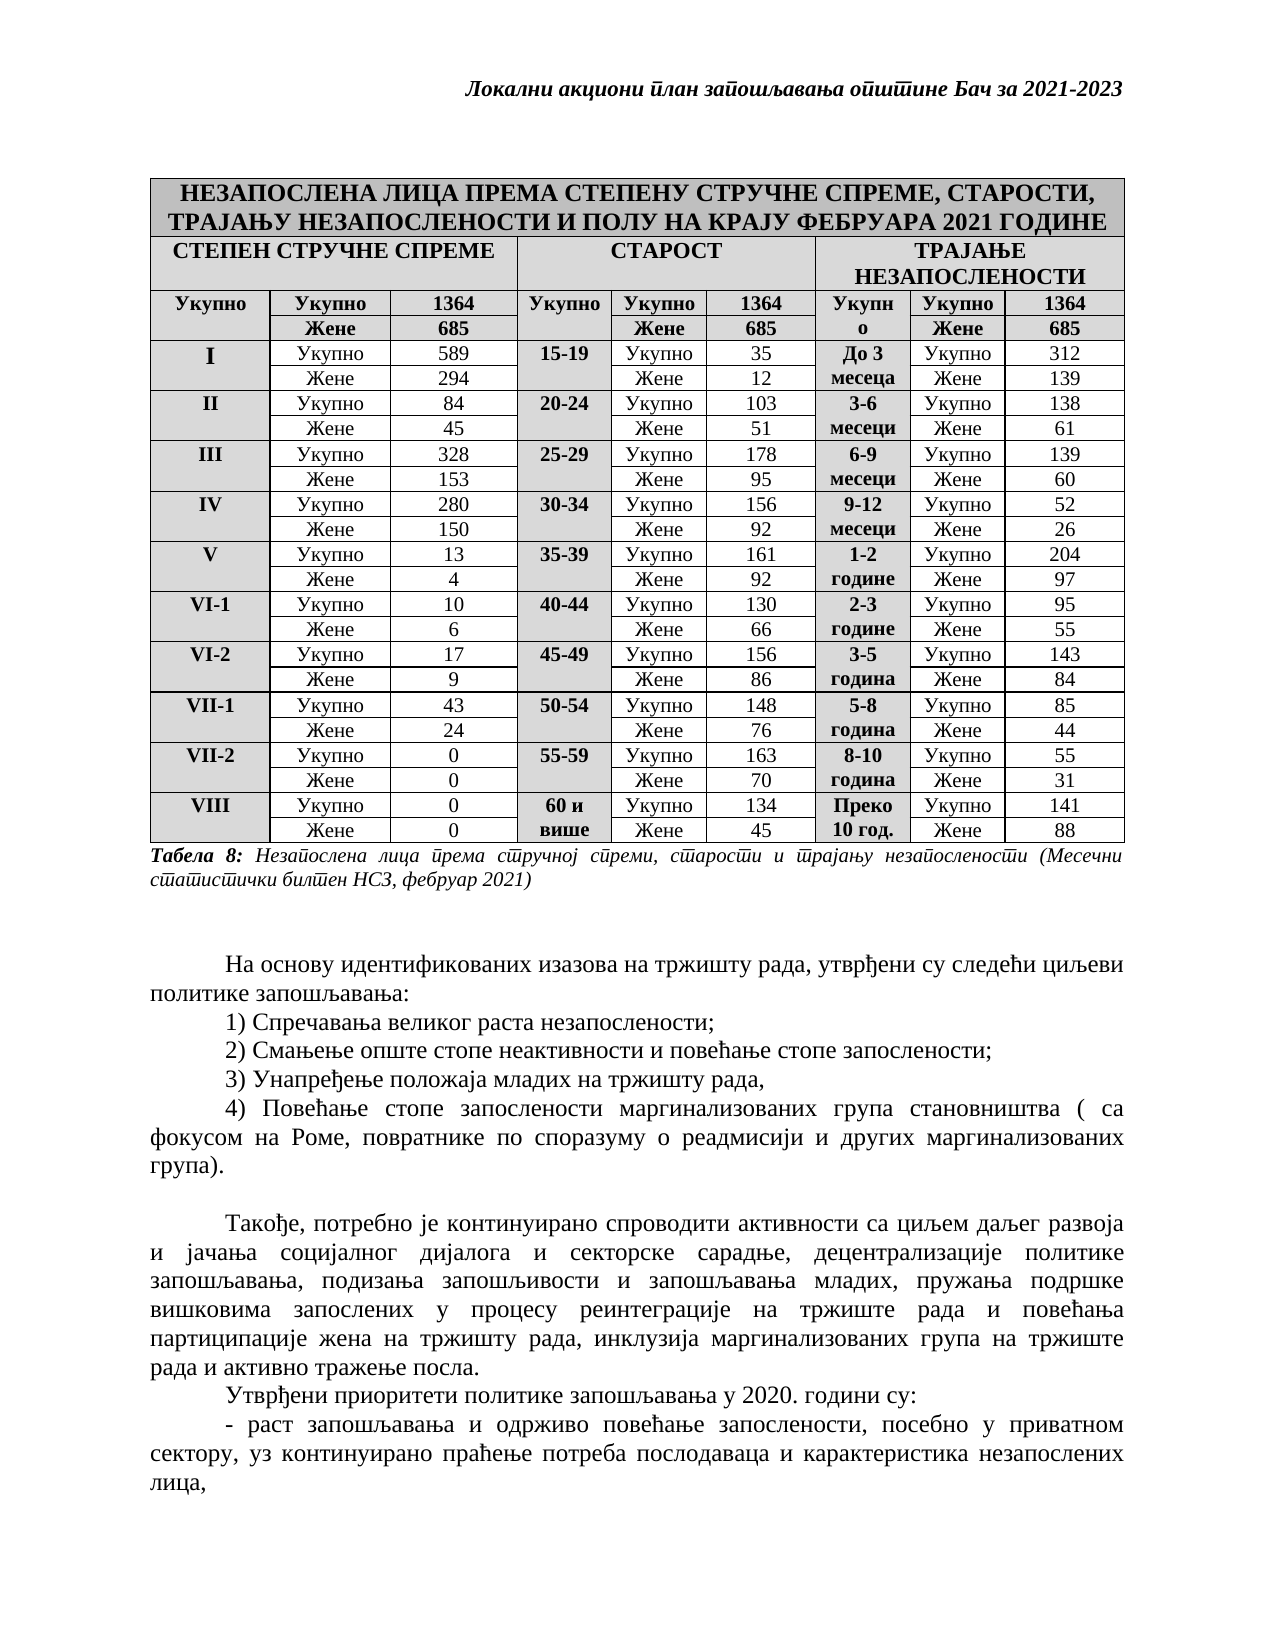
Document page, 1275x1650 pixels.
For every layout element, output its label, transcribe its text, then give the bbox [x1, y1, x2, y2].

table_cell 24 [391, 718, 517, 742]
table_cell 0 [391, 818, 517, 842]
table_cell 70 [707, 768, 815, 792]
table_cell 92 [707, 567, 815, 591]
table_cell 280 [391, 492, 517, 516]
table_cell 685 [1006, 316, 1124, 340]
table_cell 4 [391, 567, 517, 591]
table_cell 45-49 [518, 642, 611, 691]
table_cell 45 [391, 416, 517, 440]
table_cell Жене [911, 517, 1004, 541]
table_cell Укупно [271, 492, 390, 516]
table_cell Жене [612, 718, 706, 742]
table_cell 178 [707, 441, 815, 466]
table_cell 66 [707, 617, 815, 641]
table_cell Укупно [151, 291, 269, 340]
table_cell Укупно [612, 341, 706, 365]
table_cell 204 [1006, 542, 1124, 566]
table_cell Жене [612, 416, 706, 440]
table_cell Укупно [612, 542, 706, 566]
table_cell VI-1 [151, 592, 269, 641]
table_cell Жене [612, 567, 706, 591]
table_cell 685 [707, 316, 815, 340]
table_cell Жене [612, 617, 706, 641]
table_cell 589 [391, 341, 517, 365]
text 3) Унапређење положаја младих на тржишту рада, [150, 1064, 1125, 1093]
table_cell 55 [1006, 743, 1124, 767]
table_cell VII-2 [151, 743, 269, 792]
table_cell 88 [1006, 818, 1124, 842]
table_cell Укупно [271, 743, 390, 767]
table_cell Укупно [612, 441, 706, 466]
table_cell 153 [391, 467, 517, 491]
table_cell Жене [911, 467, 1004, 491]
table_cell 1364 [1006, 291, 1124, 315]
table_cell 50-54 [518, 693, 611, 742]
table_cell Укупно [911, 743, 1004, 767]
table_cell Укупно [911, 592, 1004, 616]
table_cell Укупно [271, 642, 390, 666]
table_cell Укупно [911, 441, 1004, 466]
table_cell Укупно [911, 793, 1004, 817]
table_cell Жене [271, 567, 390, 591]
table_cell Укупно [612, 743, 706, 767]
table_cell 2-3 године [816, 592, 910, 641]
table_cell СТАРОСТ [518, 237, 815, 290]
table_cell Жене [911, 567, 1004, 591]
table_cell 0 [391, 743, 517, 767]
table_cell 15-19 [518, 341, 611, 390]
table_cell 20-24 [518, 391, 611, 440]
table_cell Жене [271, 617, 390, 641]
text 2) Смањење опште стопе неактивности и повећање стопе запослености; [150, 1035, 1125, 1064]
table_cell Укупно [911, 492, 1004, 516]
table_cell 156 [707, 642, 815, 666]
table_cell 161 [707, 542, 815, 566]
table_cell Укупно [911, 542, 1004, 566]
table_cell 84 [391, 391, 517, 415]
table_cell Жене [612, 768, 706, 792]
table_cell Укупно [911, 693, 1004, 717]
table_cell 55 [1006, 617, 1124, 641]
table_cell III [151, 441, 269, 491]
table_cell СТЕПЕН СТРУЧНЕ СПРЕМЕ [151, 237, 517, 290]
table_cell 6-9 месеци [816, 441, 910, 491]
table_cell 17 [391, 642, 517, 666]
table_cell 139 [1006, 441, 1124, 466]
table_cell Преко 10 год. [816, 793, 910, 842]
text Табела 8: Незапослена лица према стручној спреми, старости и трајању незапослености (Месечни статистички билтен НСЗ, фебруар 2021) [150, 843, 1125, 891]
table_cell 3-5 година [816, 642, 910, 691]
table_cell Жене [612, 467, 706, 491]
table_cell 76 [707, 718, 815, 742]
table_cell 13 [391, 542, 517, 566]
table_cell Укупно [518, 291, 611, 340]
table_cell Укупно [271, 441, 390, 466]
table_cell 10 [391, 592, 517, 616]
table_cell 138 [1006, 391, 1124, 415]
table_cell 55-59 [518, 743, 611, 792]
table_cell 12 [707, 366, 815, 390]
table_cell 328 [391, 441, 517, 466]
table_cell 52 [1006, 492, 1124, 516]
text 4) Повећање стопе запослености маргинализованих група становништва ( са фокусом на Роме, повратнике по споразуму о реадмисији и других маргинализованих група). [150, 1093, 1125, 1179]
table_cell 1364 [707, 291, 815, 315]
table_cell 25-29 [518, 441, 611, 491]
table_cell 95 [707, 467, 815, 491]
table_cell Жене [612, 366, 706, 390]
table_cell Укупно [612, 642, 706, 666]
text 1) Спречавања великог раста незапослености; [150, 1007, 1125, 1035]
table_cell 86 [707, 668, 815, 691]
table_cell 103 [707, 391, 815, 415]
table_cell 30-34 [518, 492, 611, 541]
table_cell Укупно [612, 391, 706, 415]
table_cell Жене [271, 416, 390, 440]
table_cell 92 [707, 517, 815, 541]
table_cell Укупно [271, 291, 390, 315]
table_cell 163 [707, 743, 815, 767]
table_cell 9-12 месеци [816, 492, 910, 541]
table_cell Укупно [816, 291, 910, 340]
table_cell 1-2 године [816, 542, 910, 591]
table_cell 31 [1006, 768, 1124, 792]
table_cell Жене [271, 467, 390, 491]
table_cell Укупно [271, 391, 390, 415]
table_cell Укупно [271, 693, 390, 717]
table_cell 35 [707, 341, 815, 365]
table_cell 1364 [391, 291, 517, 315]
table_cell Жене [911, 818, 1004, 842]
text Такође, потребно је континуирано спроводити активности са циљем даљег развоја и јачања социјалног дијалога и секторске сарадње, децентрализације политике запошљавања, подизања запошљивости и запошљавања младих, пружања подршке вишковима запослених у процесу реинтеграције на тржиште рада и повећања партиципације жена на тржишту рада, инклузија маргинализованих група на тржиште рада и активно тражење посла. [150, 1208, 1125, 1380]
table_cell 3-6 месеци [816, 391, 910, 440]
table_cell 35-39 [518, 542, 611, 591]
table_cell 45 [707, 818, 815, 842]
table_cell Укупно [911, 642, 1004, 666]
table_cell 51 [707, 416, 815, 440]
table_cell 139 [1006, 366, 1124, 390]
table_cell 43 [391, 693, 517, 717]
table_cell II [151, 391, 269, 440]
table_cell 60 [1006, 467, 1124, 491]
table_cell Жене [612, 818, 706, 842]
table_cell Жене [271, 316, 390, 340]
table_cell Жене [911, 316, 1004, 340]
table_cell 84 [1006, 668, 1124, 691]
table_header НЕЗАПОСЛЕНА ЛИЦА ПРЕМА СТЕПЕНУ СТРУЧНЕ СПРЕМЕ, СТАРОСТИ, ТРАЈАЊУ НЕЗАПОСЛЕНОСТИ И ПОЛУ НА КРАЈУ ФЕБРУАРА 2021 ГОДИНЕ [151, 179, 1124, 236]
table_cell Укупно [911, 291, 1004, 315]
table_cell 61 [1006, 416, 1124, 440]
table_cell Укупно [911, 391, 1004, 415]
table_cell Жене [911, 718, 1004, 742]
table_cell I [151, 341, 269, 390]
table_cell VII-1 [151, 693, 269, 742]
table_cell Жене [911, 768, 1004, 792]
table_cell До 3 месеца [816, 341, 910, 390]
table_cell Укупно [612, 592, 706, 616]
table_cell V [151, 542, 269, 591]
table_cell 294 [391, 366, 517, 390]
table_cell 97 [1006, 567, 1124, 591]
table_cell Укупно [271, 341, 390, 365]
table_cell 685 [391, 316, 517, 340]
table_cell Жене [612, 668, 706, 691]
table_cell Укупно [271, 592, 390, 616]
table_cell Жене [271, 718, 390, 742]
table_cell 44 [1006, 718, 1124, 742]
table_cell Укупно [911, 341, 1004, 365]
table_cell 134 [707, 793, 815, 817]
table_cell 141 [1006, 793, 1124, 817]
table_cell VIII [151, 793, 269, 842]
table_cell 26 [1006, 517, 1124, 541]
table_cell Укупно [271, 542, 390, 566]
table_cell IV [151, 492, 269, 541]
table_cell 143 [1006, 642, 1124, 666]
table_cell ТРАЈАЊЕ НЕЗАПОСЛЕНОСТИ [816, 237, 1124, 290]
table_cell 8-10 година [816, 743, 910, 792]
table_cell 40-44 [518, 592, 611, 641]
table_cell Жене [911, 668, 1004, 691]
table_cell Укупно [612, 793, 706, 817]
table_cell 0 [391, 768, 517, 792]
table_cell VI-2 [151, 642, 269, 691]
table_cell 156 [707, 492, 815, 516]
table_cell 148 [707, 693, 815, 717]
table_cell Жене [612, 316, 706, 340]
table_cell Жене [271, 768, 390, 792]
text Утврђени приоритети политике запошљавања у 2020. години су: [150, 1380, 1125, 1409]
table_cell Жене [271, 668, 390, 691]
table_cell Жене [612, 517, 706, 541]
table_cell Укупно [612, 291, 706, 315]
table_cell 95 [1006, 592, 1124, 616]
table_cell Жене [271, 517, 390, 541]
table_cell Жене [271, 366, 390, 390]
table_cell 9 [391, 668, 517, 691]
table_cell 85 [1006, 693, 1124, 717]
table_cell 130 [707, 592, 815, 616]
table_cell Жене [911, 366, 1004, 390]
table_cell 6 [391, 617, 517, 641]
table_cell Жене [911, 416, 1004, 440]
table_cell Жене [911, 617, 1004, 641]
table_cell Укупно [271, 793, 390, 817]
table_cell 312 [1006, 341, 1124, 365]
table_cell 60 и више [518, 793, 611, 842]
table_cell Укупно [612, 492, 706, 516]
text На основу идентификованих изазова на тржишту рада, утврђени су следећи циљеви политике запошљавања: [150, 949, 1125, 1007]
table_cell 0 [391, 793, 517, 817]
table_cell 150 [391, 517, 517, 541]
table_cell Укупно [612, 693, 706, 717]
table_cell 5-8 година [816, 693, 910, 742]
text - раст запошљавања и одрживо повећање запослености, посебно у приватном сектору, уз континуирано праћење потреба послодаваца и карактеристика незапослених лица, [150, 1409, 1125, 1495]
table_cell Жене [271, 818, 390, 842]
